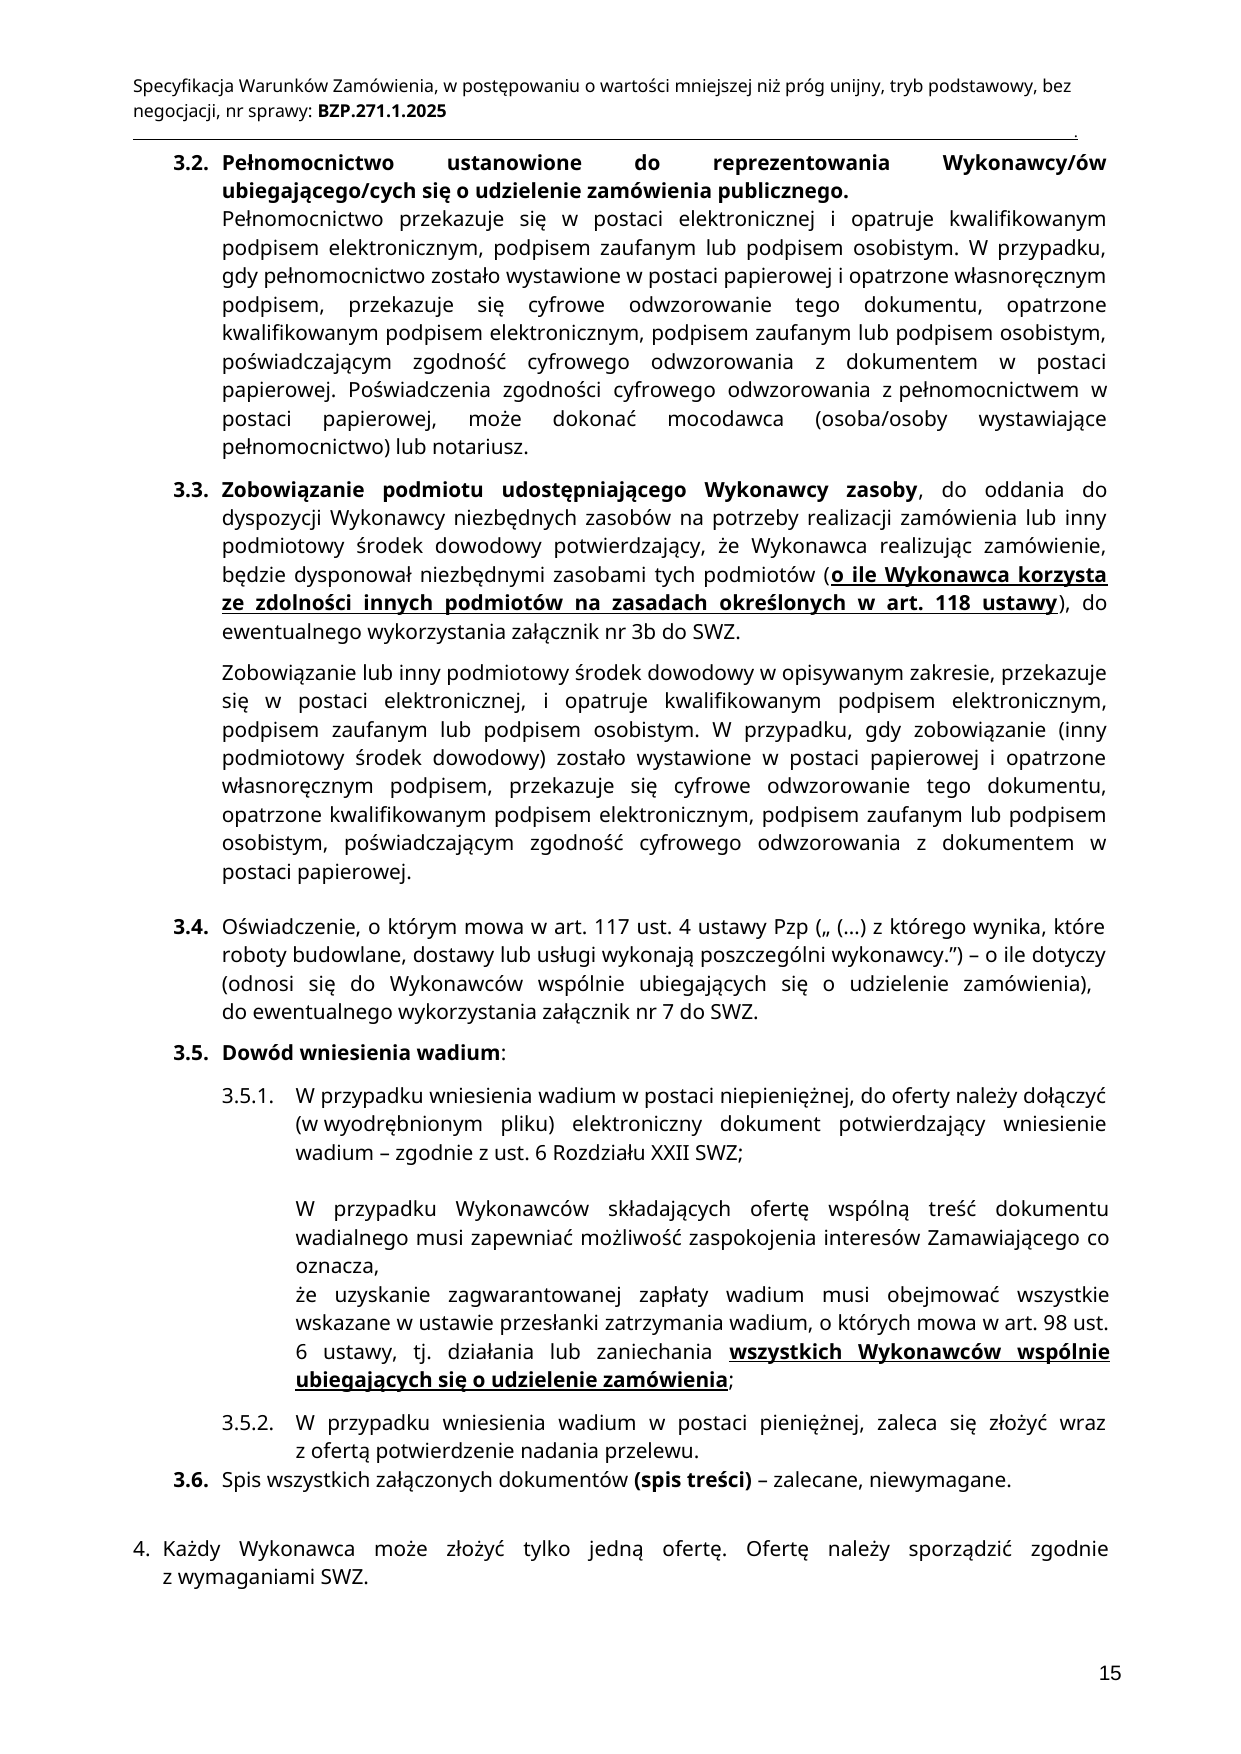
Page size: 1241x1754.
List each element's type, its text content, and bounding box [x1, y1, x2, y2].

list Dowód wniesienia wadium: [173, 1038, 1107, 1067]
list Zobowiązanie podmiotu udostępniającego Wykonawcy zasoby, do oddania do dyspozycji Wykonawcy niezbędnych zasobów na potrzeby realizacji zamówienia lub inny podmiotowy środek dowodowy potwierdzający, że Wykonawca realizując zamówienie, będzie dysponował niezbędnymi zasobami tych podmiotów (o ile Wykonawca korzysta ze zdolności innych podmiotów na zasadach określonych w art. 118 ustawy), do ewentualnego wykorzystania załącznik nr 3b do SWZ. [173, 475, 1107, 645]
list Pełnomocnictwo ustanowione do reprezentowania Wykonawcy/ów ubiegającego/cych się o udzielenie zamówienia publicznego. [173, 148, 1107, 204]
list Spis wszystkich załączonych dokumentów (spis treści) – zalecane, niewymagane. [173, 1465, 1107, 1493]
list Oświadczenie, o którym mowa w art. 117 ust. 4 ustawy Pzp („ (…) z którego wynika, które roboty budowlane, dostawy lub usługi wykonają poszczególni wykonawcy.”) – o ile dotyczy (odnosi się do Wykonawców wspólnie ubiegających się o udzielenie zamówienia), do ewentualnego wykorzystania załącznik nr 7 do SWZ. [173, 912, 1107, 1026]
text Pełnomocnictwo przekazuje się w postaci elektronicznej i opatruje kwalifikowanym podpisem elektronicznym, podpisem zaufanym lub podpisem osobistym. W przypadku, gdy pełnomocnictwo zostało wystawione w postaci papierowej i opatrzone własnoręcznym podpisem, przekazuje się cyfrowe odwzorowanie tego dokumentu, opatrzone kwalifikowanym podpisem elektronicznym, podpisem zaufanym lub podpisem osobistym, poświadczającym zgodność cyfrowego odwzorowania z dokumentem w postaci papierowej. Poświadczenia zgodności cyfrowego odwzorowania z pełnomocnictwem w postaci papierowej, może dokonać mocodawca (osoba/osoby wystawiające pełnomocnictwo) lub notariusz. [222, 204, 1107, 461]
list W przypadku wniesienia wadium w postaci pieniężnej, zaleca się złożyć wraz z ofertą potwierdzenie nadania przelewu. [222, 1408, 1107, 1465]
list Każdy Wykonawca może złożyć tylko jedną ofertę. Ofertę należy sporządzić zgodnie z wymaganiami SWZ. [133, 1534, 1110, 1591]
list W przypadku wniesienia wadium w postaci niepieniężnej, do oferty należy dołączyć (w wyodrębnionym pliku) elektroniczny dokument potwierdzający wniesienie wadium – zgodnie z ust. 6 Rozdziału XXII SWZ; [222, 1081, 1107, 1166]
text W przypadku Wykonawców składających ofertę wspólną treść dokumentu wadialnego musi zapewniać możliwość zaspokojenia interesów Zamawiającego co oznacza, że uzyskanie zagwarantowanej zapłaty wadium musi obejmować wszystkie wskazane w ustawie przesłanki zatrzymania wadium, o których mowa w art. 98 ust. 6 ustawy, tj. działania lub zaniechania wszystkich Wykonawców wspólnie ubiegających się o udzielenie zamówienia; [295, 1194, 1110, 1394]
text Zobowiązanie lub inny podmiotowy środek dowodowy w opisywanym zakresie, przekazuje się w postaci elektronicznej, i opatruje kwalifikowanym podpisem elektronicznym, podpisem zaufanym lub podpisem osobistym. W przypadku, gdy zobowiązanie (inny podmiotowy środek dowodowy) zostało wystawione w postaci papierowej i opatrzone własnoręcznym podpisem, przekazuje się cyfrowe odwzorowanie tego dokumentu, opatrzone kwalifikowanym podpisem elektronicznym, podpisem zaufanym lub podpisem osobistym, poświadczającym zgodność cyfrowego odwzorowania z dokumentem w postaci papierowej. [222, 658, 1107, 885]
